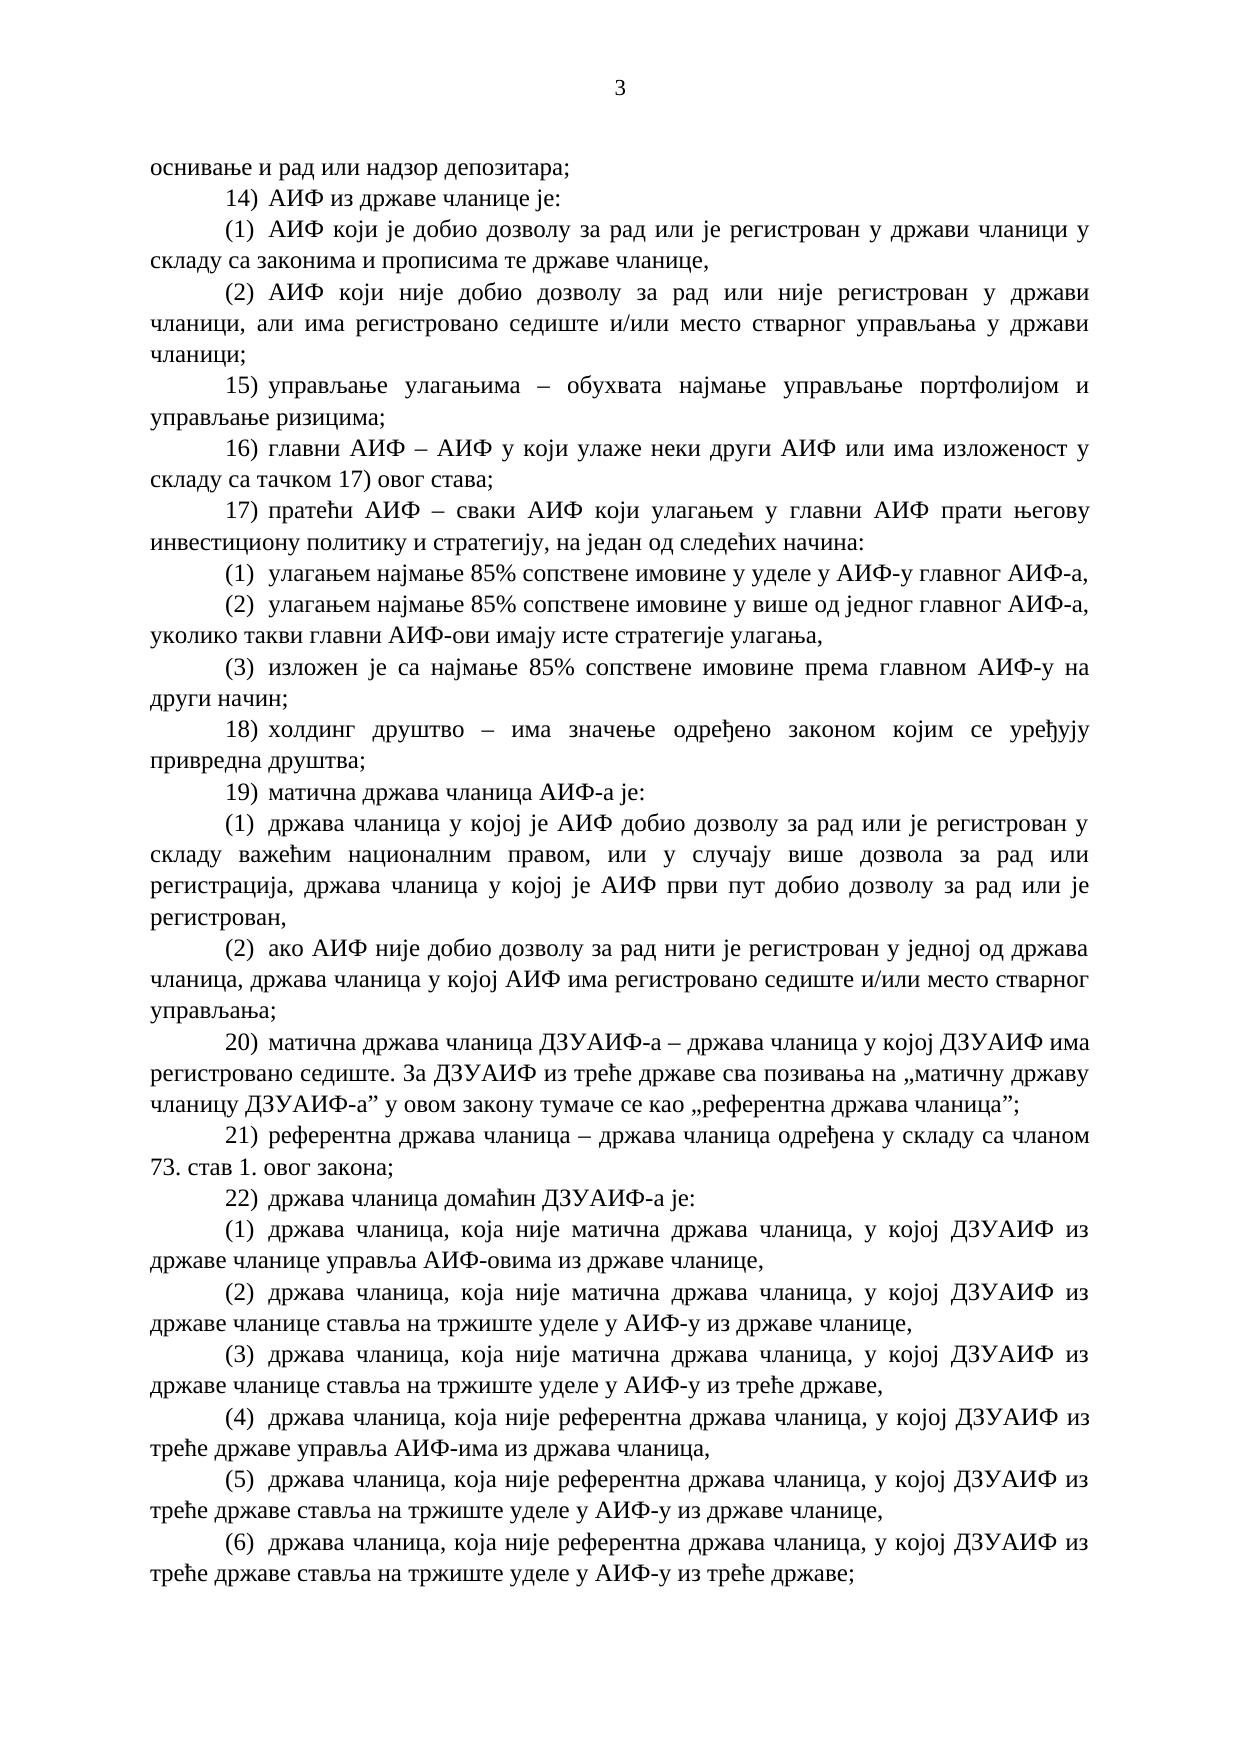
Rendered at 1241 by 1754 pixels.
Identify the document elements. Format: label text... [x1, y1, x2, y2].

list матична држава чланица АИФ-а је: [150, 775, 1090, 806]
list АИФ из државе чланице је: [150, 181, 1090, 212]
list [150, 150, 1090, 181]
list држава чланица, која није референтна држава чланица, у којој ДЗУАИФ из треће државе управља АИФ-има из држава чланица, [150, 1400, 1090, 1462]
list АИФ који није добио дозволу за рад или није регистрован у држави чланици, али има регистровано седиште и/или место стварног управљања у држави чланици; [150, 275, 1090, 369]
list матична држава чланица ДЗУАИФ-а – држава чланица у којој ДЗУАИФ има регистровано седиште. За ДЗУАИФ из треће државе сва позивања на „матичну државу чланицу ДЗУАИФ-а” у овом закону тумаче се као „референтна држава чланица”; [150, 1025, 1090, 1119]
list држава чланица, која није референтна држава чланица, у којој ДЗУАИФ из треће државе ставља на тржиште уделе у АИФ-у из државе чланице, [150, 1462, 1090, 1525]
list пратећи АИФ – сваки АИФ који улагањем у главни АИФ прати његову инвестициону политику и стратегију, на један од следећих начина: [150, 494, 1090, 556]
list референтна држава чланица – држава чланица одређена у складу са чланом 73. став 1. овог закона; [150, 1119, 1090, 1181]
list улагањем најмање 85% сопствене имовине у уделе у АИФ-у главног АИФ-а, [150, 556, 1090, 587]
list улагањем најмање 85% сопствене имовине у више од једног главног АИФ-а, уколико такви главни АИФ-ови имају исте стратегије улагања, [150, 587, 1090, 650]
list држава чланица, која није матична држава чланица, у којој ДЗУАИФ из државе чланице ставља на тржиште уделе у АИФ-у из државе чланице, [150, 1275, 1090, 1337]
list АИФ који је добио дозволу за рад или је регистрован у држави чланици у складу са законима и прописима те државе чланице, [150, 212, 1090, 275]
list изложен је са најмање 85% сопствене имовине према главном АИФ-у на други начин; [150, 650, 1090, 712]
list главни АИФ – АИФ у који улаже неки други АИФ или има изложеност у складу са тачком 17) овог става; [150, 431, 1090, 494]
list држава чланица домаћин ДЗУАИФ-а је: [150, 1181, 1090, 1212]
list холдинг друштво – има значење одређено законом којим се уређују привредна друштва; [150, 712, 1090, 775]
list држава чланица, која није референтна држава чланица, у којој ДЗУАИФ из треће државе ставља на тржиште уделе у АИФ-у из треће државе; [150, 1525, 1090, 1587]
list држава чланица, која није матична држава чланица, у којој ДЗУАИФ из државе чланице управља АИФ-овима из државе чланице, [150, 1212, 1090, 1275]
list ако АИФ није добио дозволу за рад нити је регистрован у једној од држава чланица, држава чланица у којој АИФ има регистровано седиште и/или место стварног управљања; [150, 931, 1090, 1025]
list управљање улагањима – обухвата најмање управљање портфолијом и управљање ризицима; [150, 369, 1090, 431]
list држава чланица у којој је АИФ добио дозволу за рад или је регистрован у складу важећим националним правом, или у случају више дозвола за рад или регистрација, држава чланица у којој је АИФ први пут добио дозволу за рад или је регистрован, [150, 806, 1090, 931]
list држава чланица, која није матична држава чланица, у којој ДЗУАИФ из државе чланице ставља на тржиште уделе у АИФ-у из треће државе, [150, 1337, 1090, 1400]
